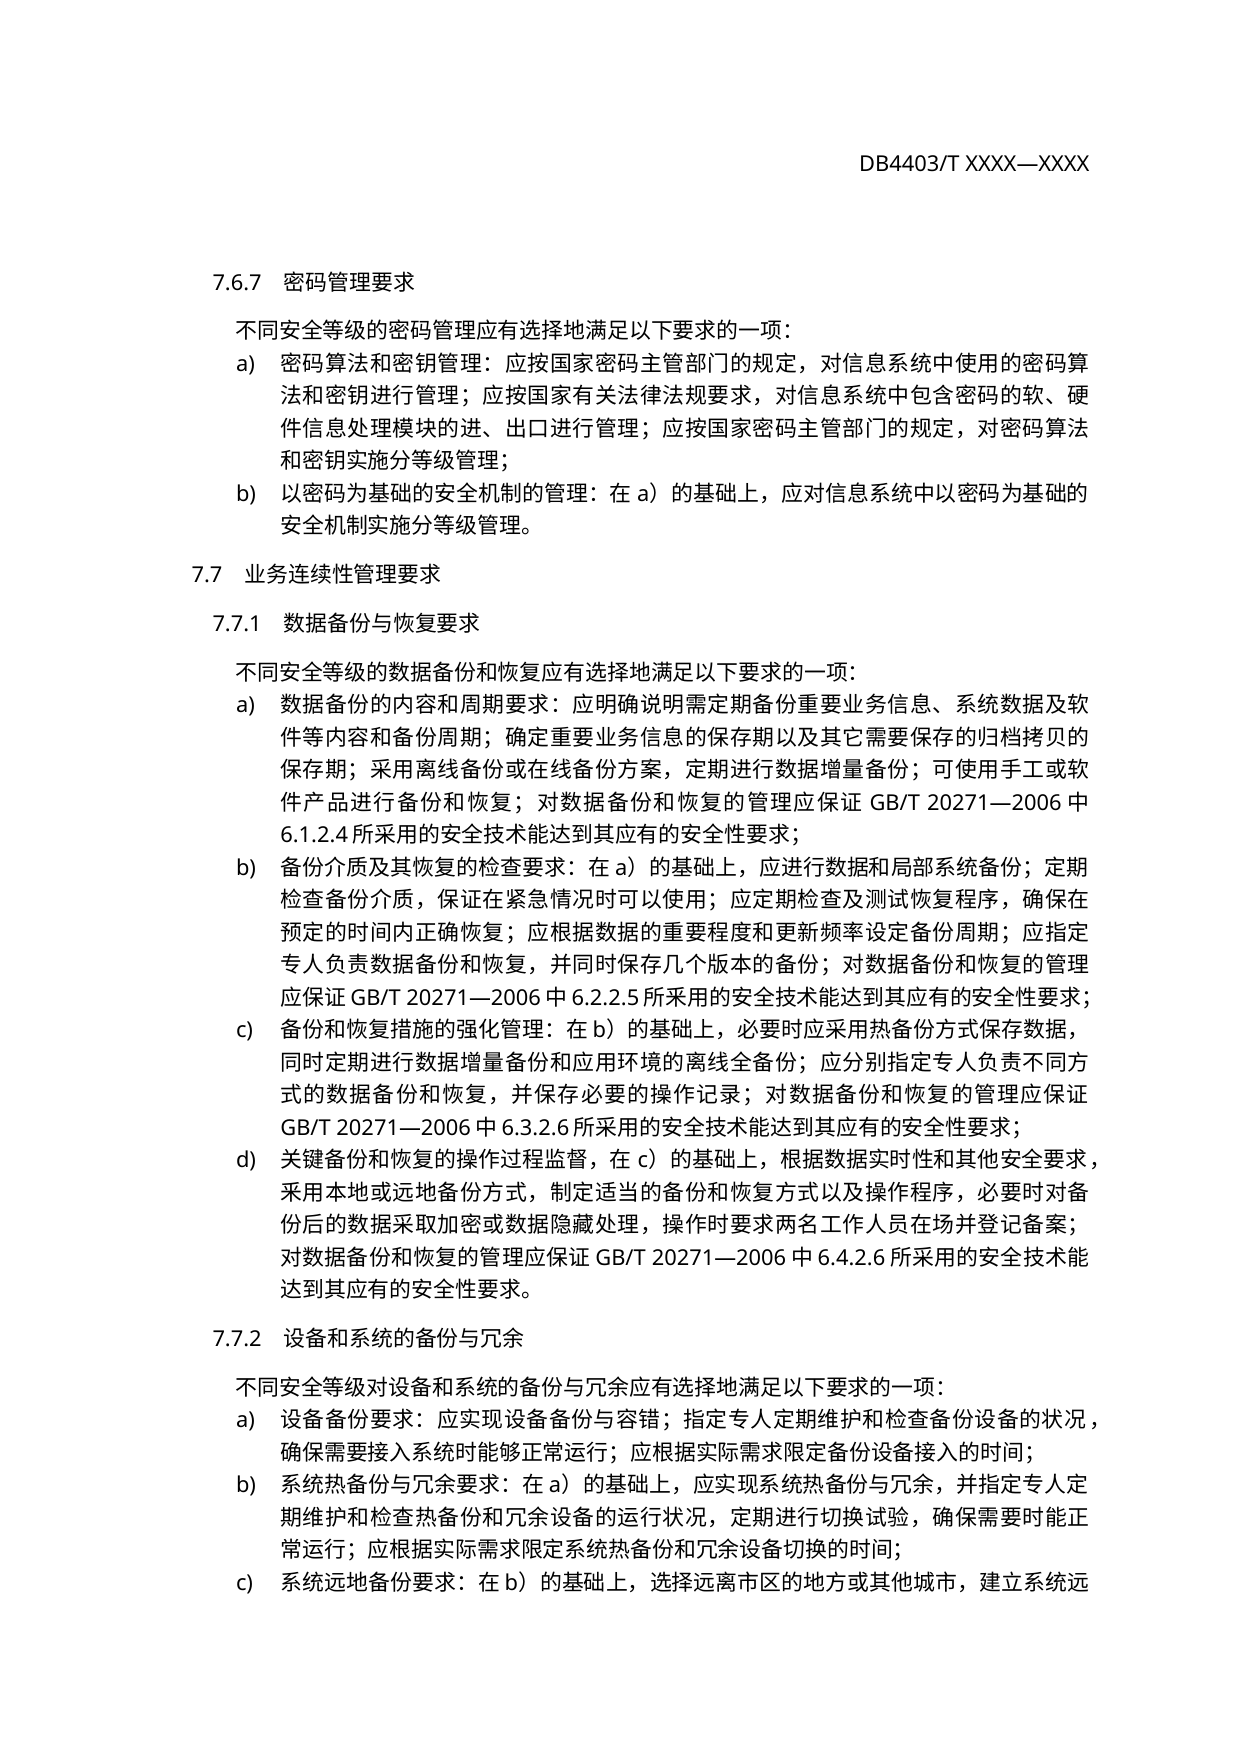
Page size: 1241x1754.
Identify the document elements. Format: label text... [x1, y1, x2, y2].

text 不同安全等级的密码管理应有选择地满足以下要求的一项： [191, 313, 1089, 346]
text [236, 1564, 1089, 1597]
text 不同安全等级的数据备份和恢复应有选择地满足以下要求的一项： [191, 654, 1089, 687]
list 数据备份的内容和周期要求：应明确说明需定期备份重要业务信息、系统数据及软件等内容和备份周期；确定重要业务信息的保存期以及其它需要保存的归档拷贝的保存期；采用离线备份或在线备份方案，定期进行数据增量备份；可使用手工或软件产品进行备份和恢复；对数据备份和恢复的管理应保证GB/T 20271—2006中6.1.2.4所采用的安全技术能达到其应有的安全性要求； [236, 687, 1089, 849]
text 不同安全等级对设备和系统的备份与冗余应有选择地满足以下要求的一项： [191, 1369, 1089, 1402]
text 业务连续性管理要求 [191, 557, 1089, 589]
text 以密码为基础的安全机制的管理：在a）的基础上，应对信息系统中以密码为基础的安全机制实施分等级管理。 [236, 476, 1089, 541]
text 设备和系统的备份与冗余 [191, 1321, 1089, 1353]
list 设备备份要求：应实现设备备份与容错；指定专人定期维护和检查备份设备的状况，确保需要接入系统时能够正常运行；应根据实际需求限定备份设备接入的时间； [236, 1402, 1089, 1467]
list 密码算法和密钥管理：应按国家密码主管部门的规定，对信息系统中使用的密码算法和密钥进行管理；应按国家有关法律法规要求，对信息系统中包含密码的软、硬件信息处理模块的进、出口进行管理；应按国家密码主管部门的规定，对密码算法和密钥实施分等级管理； [236, 346, 1089, 476]
text 备份介质及其恢复的检查要求：在a）的基础上，应进行数据和局部系统备份；定期检查备份介质，保证在紧急情况时可以使用；应定期检查及测试恢复程序，确保在预定的时间内正确恢复；应根据数据的重要程度和更新频率设定备份周期；应指定专人负责数据备份和恢复，并同时保存几个版本的备份；对数据备份和恢复的管理应保证GB/T 20271—2006中6.2.2.5所釆用的安全技术能达到其应有的安全性要求； [236, 849, 1089, 1012]
text 关键备份和恢复的操作过程监督，在c）的基础上，根据数据实时性和其他安全要求，釆用本地或远地备份方式，制定适当的备份和恢复方式以及操作程序，必要时对备份后的数据采取加密或数据隐藏处理，操作时要求两名工作人员在场并登记备案；对数据备份和恢复的管理应保证GB/T 20271—2006中6.4.2.6所采用的安全技术能达到其应有的安全性要求。 [236, 1142, 1089, 1304]
text 密码管理要求 [191, 264, 1089, 297]
text 数据备份与恢复要求 [191, 606, 1089, 638]
text 备份和恢复措施的强化管理：在b）的基础上，必要时应采用热备份方式保存数据，同时定期进行数据增量备份和应用环境的离线全备份；应分别指定专人负责不同方式的数据备份和恢复，并保存必要的操作记录；对数据备份和恢复的管理应保证GB/T 20271—2006中6.3.2.6所采用的安全技术能达到其应有的安全性要求； [236, 1012, 1089, 1142]
text 系统热备份与冗余要求：在a）的基础上，应实现系统热备份与冗余，并指定专人定期维护和检查热备份和冗余设备的运行状况，定期进行切换试验，确保需要时能正常运行；应根据实际需求限定系统热备份和冗余设备切换的时间； [236, 1467, 1089, 1564]
